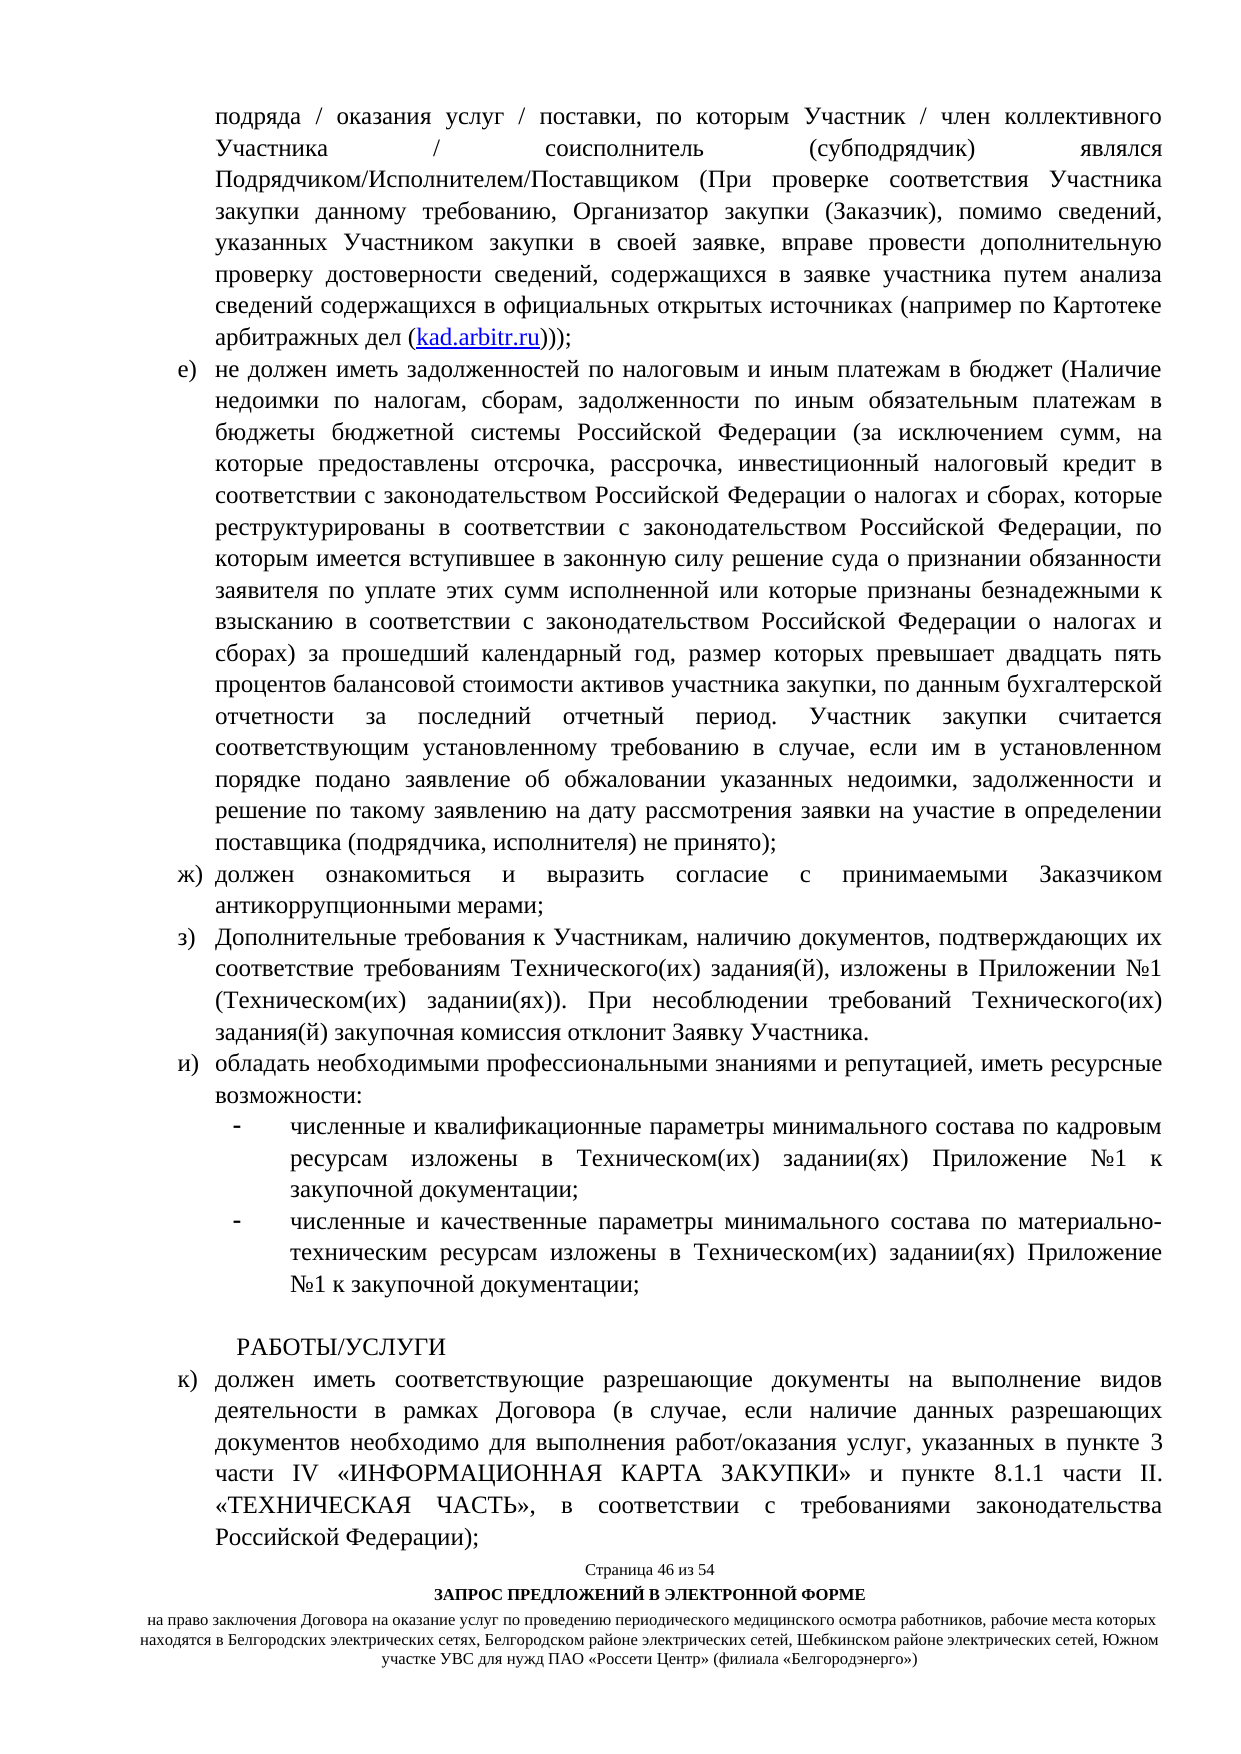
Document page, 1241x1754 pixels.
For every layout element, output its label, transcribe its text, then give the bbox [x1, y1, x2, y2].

list обладать необходимыми профессиональными знаниями и репутацией, иметь ресурсные возможности: [177, 1048, 1163, 1108]
list Дополнительные требования к Участникам, наличию документов, подтверждающих их соответствие требованиям Технического(их) задания(й), изложены в Приложении №1 (Техническом(их) задании(ях)). При несоблюдении требований Технического(их) задания(й) закупочная комиссия отклонит Заявку Участника. [177, 922, 1163, 1045]
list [177, 101, 1163, 351]
list численные и качественные параметры минимального состава по материально-техническим ресурсам изложены в Техническом(их) задании(ях) Приложение №1 к закупочной документации; [233, 1206, 1163, 1298]
list не должен иметь задолженностей по налоговым и иным платежам в бюджет (Наличие недоимки по налогам, сборам, задолженности по иным обязательным платежам в бюджеты бюджетной системы Российской Федерации (за исключением сумм, на которые предоставлены отсрочка, рассрочка, инвестиционный налоговый кредит в соответствии с законодательством Российской Федерации о налогах и сборах, которые реструктурированы в соответствии с законодательством Российской Федерации, по которым имеется вступившее в законную силу решение суда о признании обязанности заявителя по уплате этих сумм исполненной или которые признаны безнадежными к взысканию в соответствии с законодательством Российской Федерации о налогах и сборах) за прошедший календарный год, размер которых превышает двадцать пять процентов балансовой стоимости активов участника закупки, по данным бухгалтерской отчетности за последний отчетный период. Участник закупки считается соответствующим установленному требованию в случае, если им в установленном порядке подано заявление об обжаловании указанных недоимки, задолженности и решение по такому заявлению на дату рассмотрения заявки на участие в определении поставщика (подрядчика, исполнителя) не принято); [177, 354, 1163, 856]
list должен ознакомиться и выразить согласие с принимаемыми Заказчиком антикоррупционными мерами; [177, 859, 1163, 919]
text РАБОТЫ/УСЛУГИ [236, 1332, 1163, 1361]
list численные и квалификационные параметры минимального состава по кадровым ресурсам изложены в Техническом(их) задании(ях) Приложение №1 к закупочной документации; [233, 1111, 1163, 1203]
list должен иметь соответствующие разрешающие документы на выполнение видов деятельности в рамках Договора (в случае, если наличие данных разрешающих документов необходимо для выполнения работ/оказания услуг, указанных в пункте 3 части IV «ИНФОРМАЦИОННАЯ КАРТА ЗАКУПКИ» и пункте 8.1.1 части II. «ТЕХНИЧЕСКАЯ ЧАСТЬ», в соответствии с требованиями законодательства Российской Федерации); [177, 1364, 1163, 1550]
